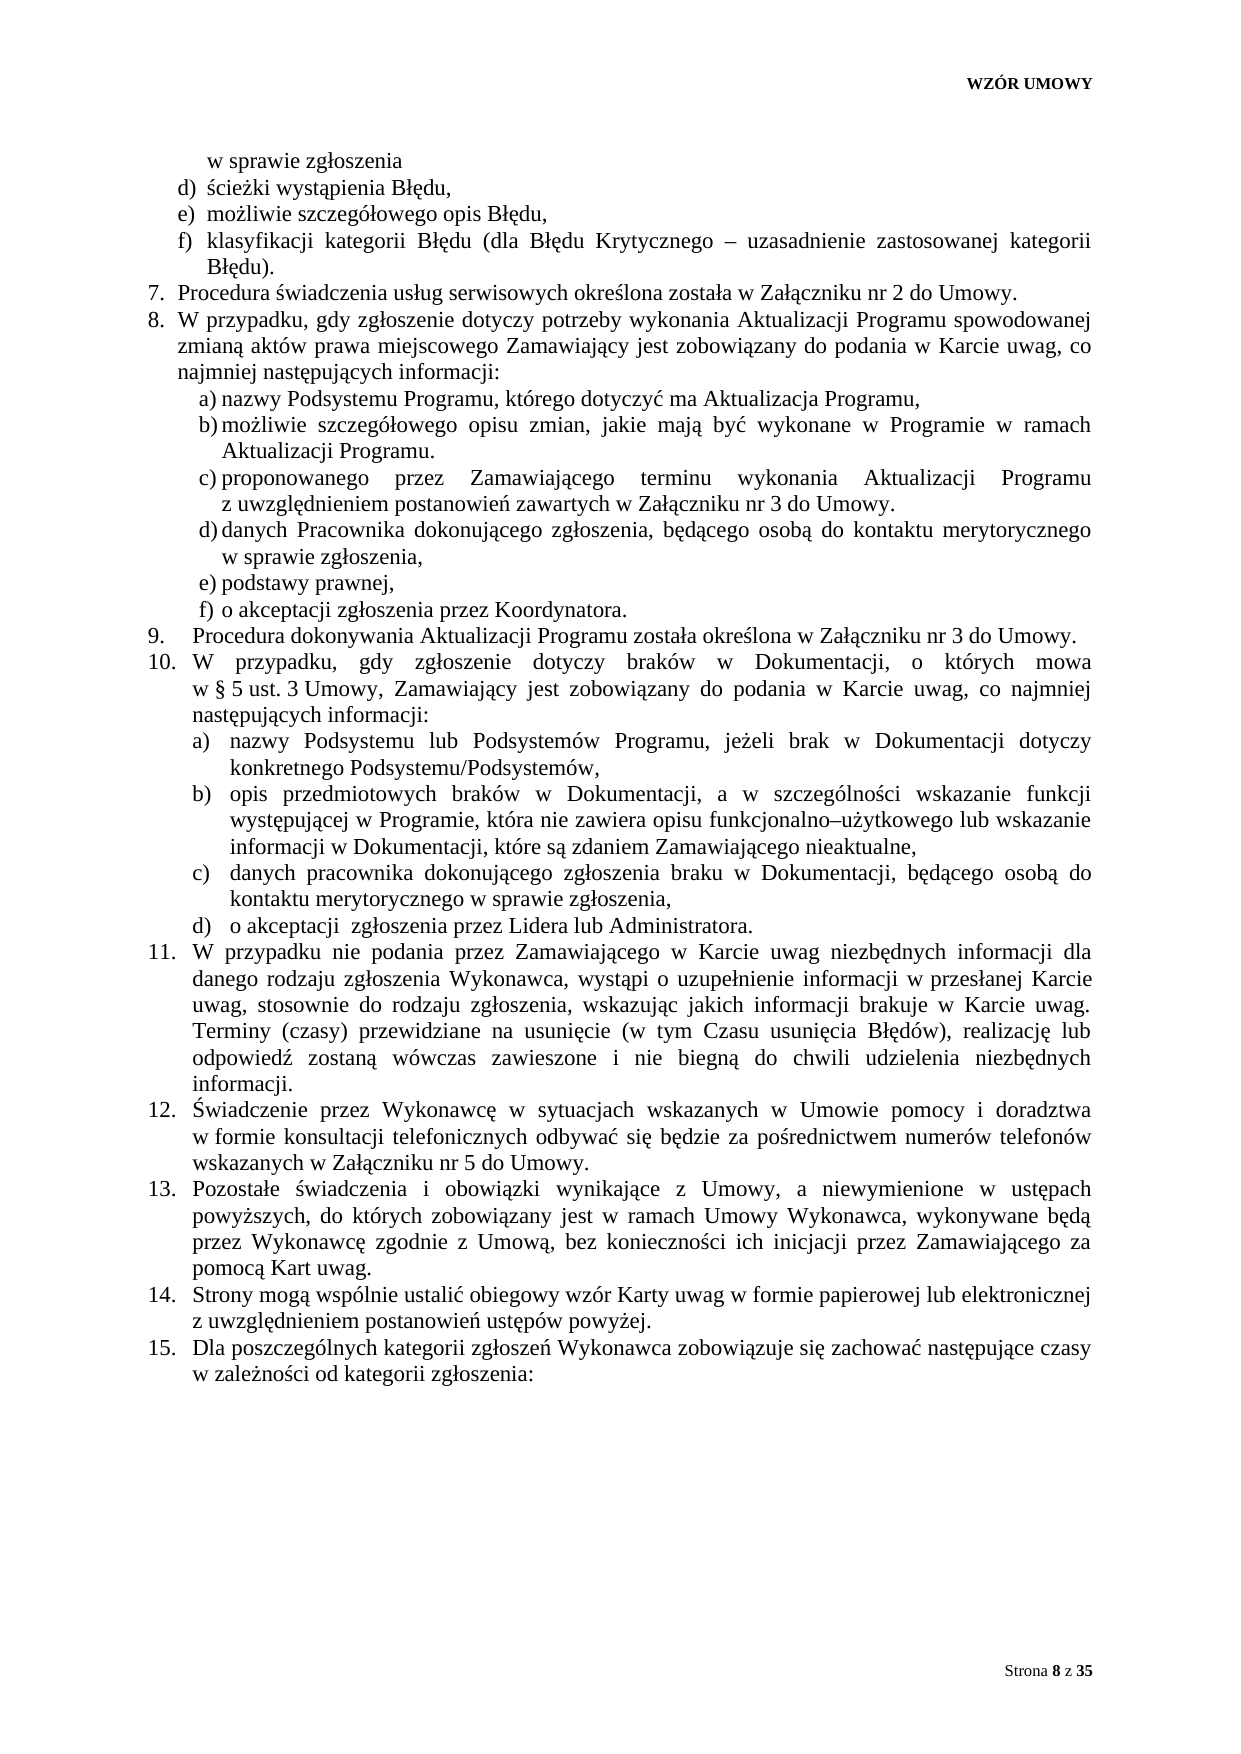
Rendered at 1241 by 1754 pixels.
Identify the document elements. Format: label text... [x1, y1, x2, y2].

list klasyfikacji kategorii Błędu (dla Błędu Krytycznego – uzasadnienie zastosowanej kategorii Błędu). [177, 227, 1093, 279]
list danych Pracownika dokonującego zgłoszenia, będącego osobą do kontaktu merytorycznego w sprawie zgłoszenia, [199, 517, 1093, 569]
list o akceptacji zgłoszenia przez Lidera lub Administratora. [192, 912, 1093, 938]
list ścieżki wystąpienia Błędu, [177, 174, 1093, 200]
list W przypadku, gdy zgłoszenie dotyczy braków w Dokumentacji, o których mowa w § 5 ust. 3 Umowy, Zamawiający jest zobowiązany do podania w Karcie uwag, co najmniej następujących informacji: [148, 648, 1093, 727]
list danych pracownika dokonującego zgłoszenia braku w Dokumentacji, będącego osobą do kontaktu merytorycznego w sprawie zgłoszenia, [192, 859, 1093, 912]
list możliwie szczegółowego opisu zmian, jakie mają być wykonane w Programie w ramach Aktualizacji Programu. [199, 411, 1093, 464]
list o akceptacji zgłoszenia przez Koordynatora. [199, 596, 1093, 622]
list nazwy Podsystemu lub Podsystemów Programu, jeżeli brak w Dokumentacji dotyczy konkretnego Podsystemu/Podsystemów, [192, 727, 1093, 780]
list W przypadku nie podania przez Zamawiającego w Karcie uwag niezbędnych informacji dla danego rodzaju zgłoszenia Wykonawca, wystąpi o uzupełnienie informacji w przesłanej Karcie uwag, stosownie do rodzaju zgłoszenia, wskazując jakich informacji brakuje w Karcie uwag. Terminy (czasy) przewidziane na usunięcie (w tym Czasu usunięcia Błędów), realizację lub odpowiedź zostaną wówczas zawieszone i nie biegną do chwili udzielenia niezbędnych informacji. [148, 938, 1093, 1096]
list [177, 148, 1093, 174]
list proponowanego przez Zamawiającego terminu wykonania Aktualizacji Programu z uwzględnieniem postanowień zawartych w Załączniku nr 3 do Umowy. [199, 464, 1093, 517]
list W przypadku, gdy zgłoszenie dotyczy potrzeby wykonania Aktualizacji Programu spowodowanej zmianą aktów prawa miejscowego Zamawiający jest zobowiązany do podania w Karcie uwag, co najmniej następujących informacji: [148, 306, 1093, 385]
list Świadczenie przez Wykonawcę w sytuacjach wskazanych w Umowie pomocy i doradztwa w formie konsultacji telefonicznych odbywać się będzie za pośrednictwem numerów telefonów wskazanych w Załączniku nr 5 do Umowy. [148, 1096, 1093, 1175]
list nazwy Podsystemu Programu, którego dotyczyć ma Aktualizacja Programu, [199, 385, 1093, 411]
list opis przedmiotowych braków w Dokumentacji, a w szczególności wskazanie funkcji występującej w Programie, która nie zawiera opisu funkcjonalno–użytkowego lub wskazanie informacji w Dokumentacji, które są zdaniem Zamawiającego nieaktualne, [192, 780, 1093, 859]
list Strony mogą wspólnie ustalić obiegowy wzór Karty uwag w formie papierowej lub elektronicznej z uwzględnieniem postanowień ustępów powyżej. [148, 1281, 1093, 1333]
list Procedura dokonywania Aktualizacji Programu została określona w Załączniku nr 3 do Umowy. [148, 622, 1093, 648]
list Procedura świadczenia usług serwisowych określona została w Załączniku nr 2 do Umowy. [148, 279, 1093, 306]
list Dla poszczególnych kategorii zgłoszeń Wykonawca zobowiązuje się zachować następujące czasy w zależności od kategorii zgłoszenia: [148, 1333, 1093, 1386]
list możliwie szczegółowego opis Błędu, [177, 200, 1093, 227]
list podstawy prawnej, [199, 569, 1093, 596]
list Pozostałe świadczenia i obowiązki wynikające z Umowy, a niewymienione w ustępach powyższych, do których zobowiązany jest w ramach Umowy Wykonawca, wykonywane będą przez Wykonawcę zgodnie z Umową, bez konieczności ich inicjacji przez Zamawiającego za pomocą Kart uwag. [148, 1175, 1093, 1281]
